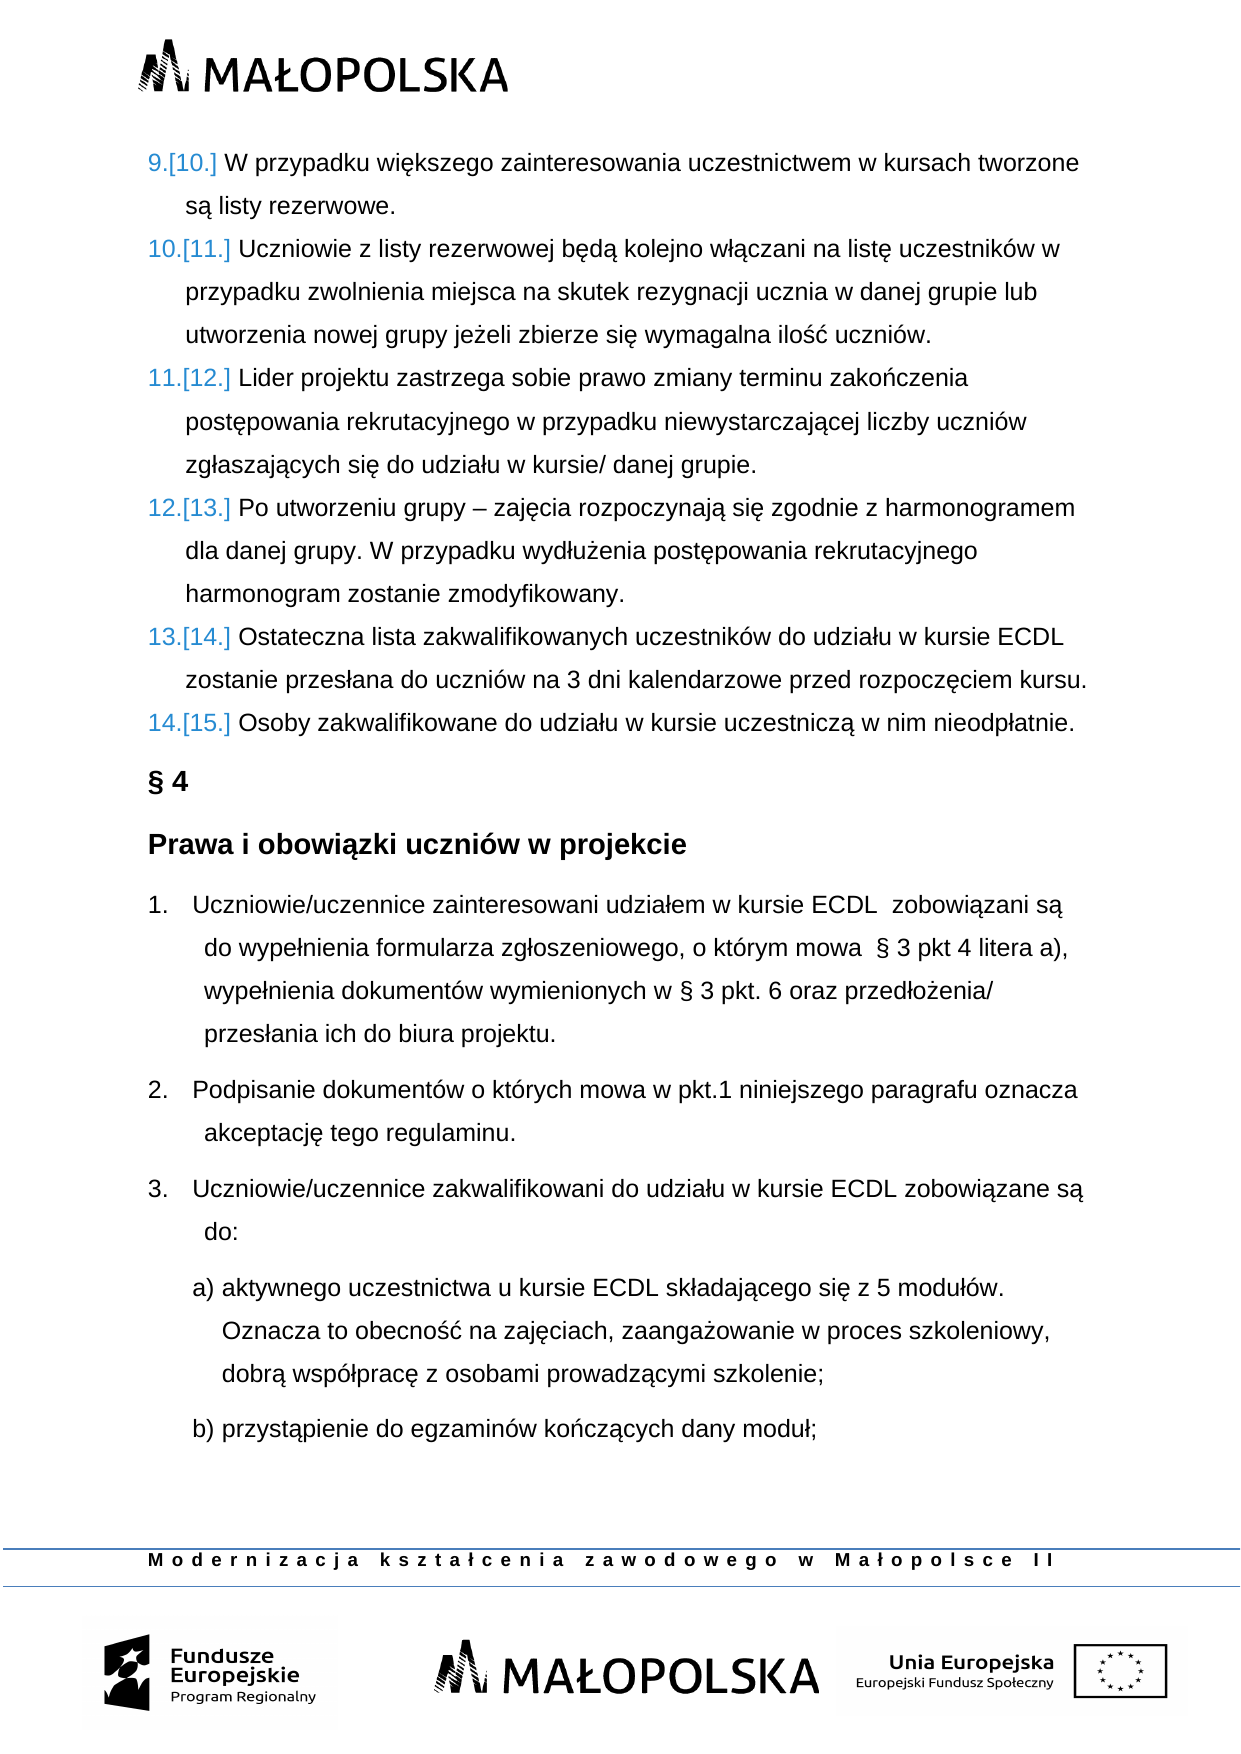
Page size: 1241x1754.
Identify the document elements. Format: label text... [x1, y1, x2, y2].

list Po utworzeniu grupy – zajęcia rozpoczynają się zgodnie z harmonogramem dla danej grupy. W przypadku wydłużenia postępowania rekrutacyjnego harmonogram zostanie zmodyfikowany. [148, 493, 1092, 608]
list Uczniowie/uczennice zainteresowani udziałem w kursie ECDL zobowiązani są do wypełnienia formularza zgłoszeniowego, o którym mowa § 3 pkt 4 litera a), wypełnienia dokumentów wymienionych w § 3 pkt. 6 oraz przedłożenia/ przesłania ich do biura projektu. [148, 890, 1092, 1048]
list W przypadku większego zainteresowania uczestnictwem w kursach tworzone są listy rezerwowe. [148, 148, 1092, 219]
picture [836, 1626, 1188, 1716]
list Uczniowie/uczennice zakwalifikowani do udziału w kursie ECDL zobowiązane są do: [148, 1174, 1092, 1246]
subtitle § 4 [148, 764, 1092, 797]
list Uczniowie z listy rezerwowej będą kolejno włączani na listę uczestników w przypadku zwolnienia miejsca na skutek rezygnacji ucznia w danej grupie lub utworzenia nowej grupy jeżeli zbierze się wymagalna ilość uczniów. [148, 234, 1092, 349]
picture [136, 39, 508, 93]
list aktywnego uczestnictwa u kursie ECDL składającego się z 5 modułów. Oznacza to obecność na zajęciach, zaangażowanie w proces szkoleniowy, dobrą współpracę z osobami prowadzącymi szkolenie; [192, 1273, 1092, 1388]
subtitle Prawa i obowiązki uczniów w projekcie [148, 827, 1092, 860]
list Podpisanie dokumentów o których mowa w pkt.1 niniejszego paragrafu oznacza akceptację tego regulaminu. [148, 1075, 1092, 1147]
list Lider projektu zastrzega sobie prawo zmiany terminu zakończenia postępowania rekrutacyjnego w przypadku niewystarczającej liczby uczniów zgłaszających się do udziału w kursie/ danej grupie. [148, 363, 1092, 478]
picture [431, 1638, 819, 1695]
list Osoby zakwalifikowane do udziału w kursie uczestniczą w nim nieodpłatnie. [148, 708, 1092, 737]
list przystąpienie do egzaminów kończących dany moduł; [192, 1414, 1092, 1443]
list Ostateczna lista zakwalifikowanych uczestników do udziału w kursie ECDL zostanie przesłana do uczniów na 3 dni kalendarzowe przed rozpoczęciem kursu. [148, 622, 1092, 694]
picture [82, 1615, 338, 1730]
